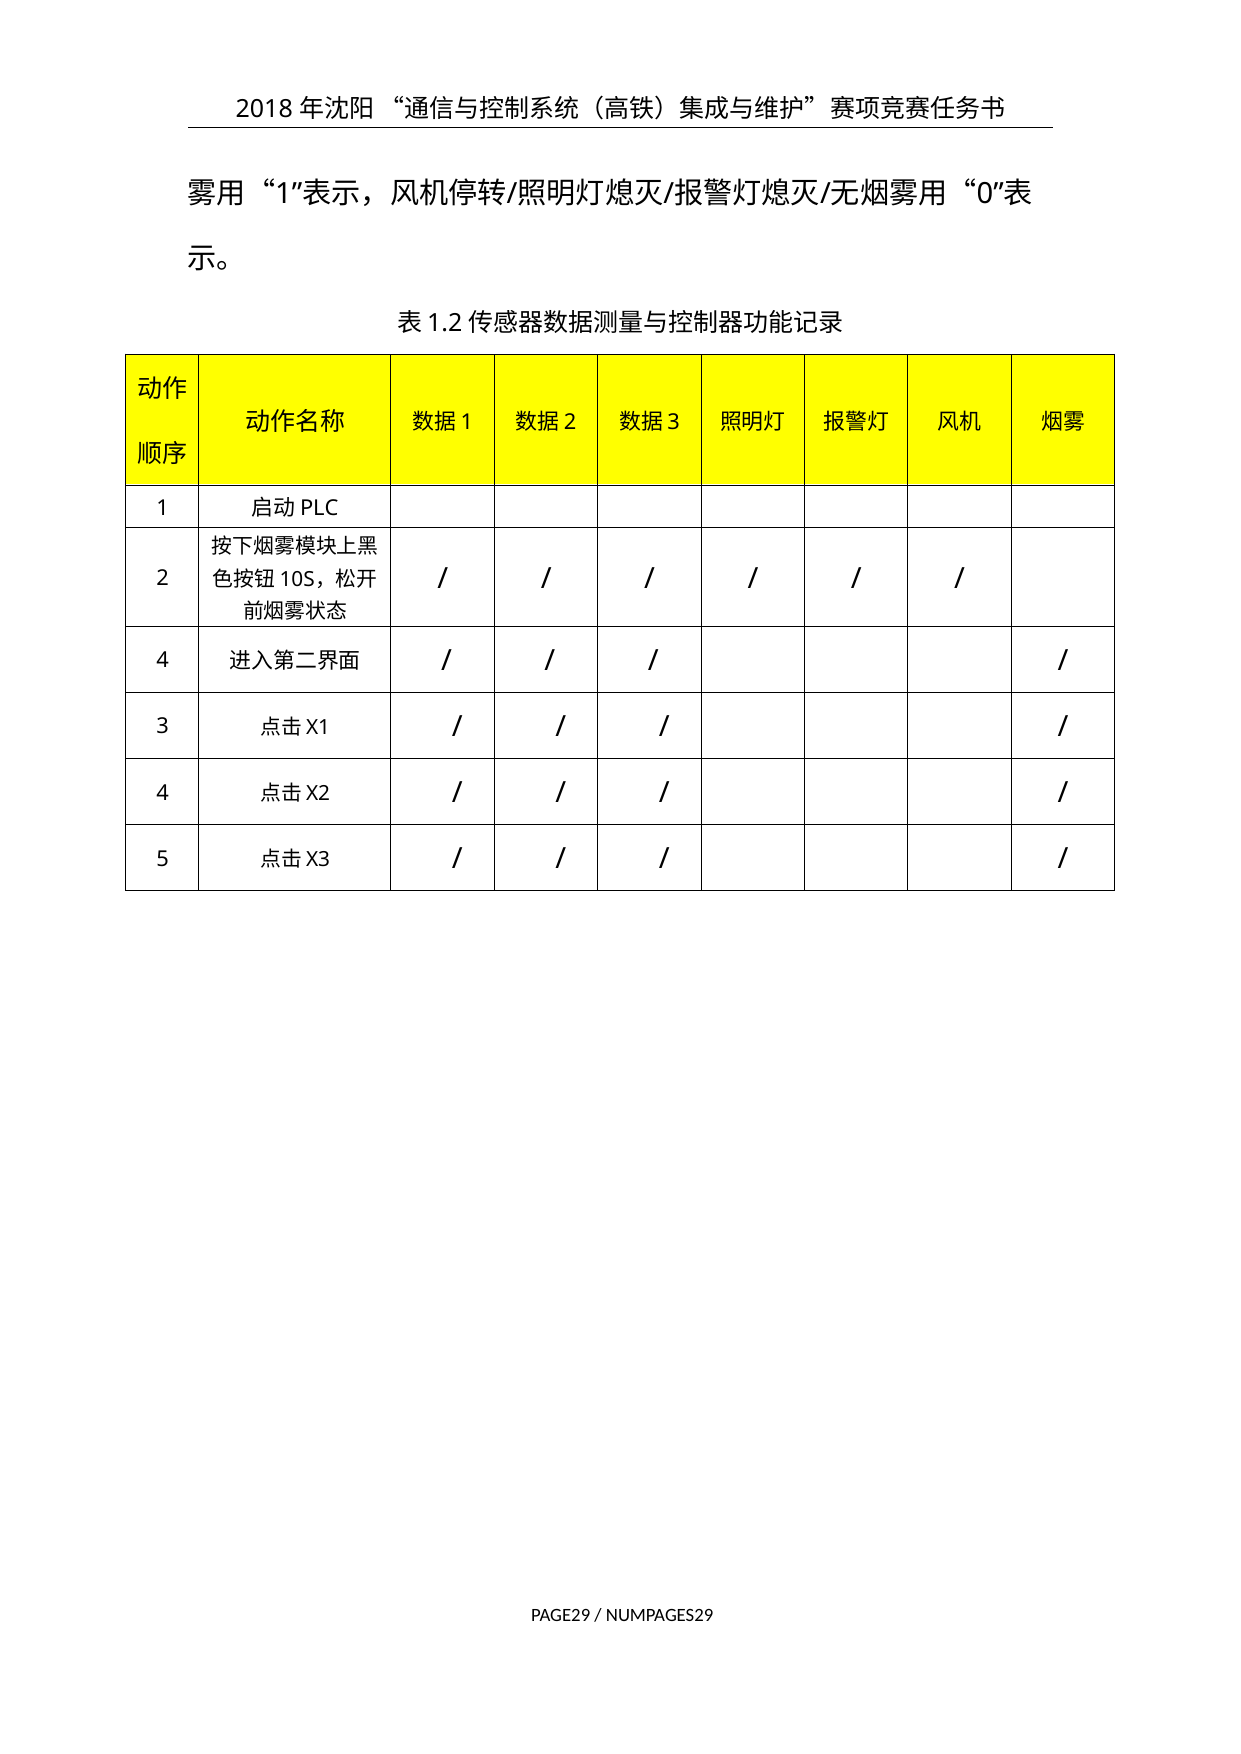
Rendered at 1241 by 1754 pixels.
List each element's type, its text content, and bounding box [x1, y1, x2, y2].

table_cell / [495, 528, 597, 626]
table_cell [805, 825, 907, 890]
text 表1.2 传感器数据测量与控制器功能记录 [187, 288, 1053, 353]
table_cell / [805, 528, 907, 626]
table_cell [702, 627, 804, 692]
table_header 动作顺序 [126, 355, 198, 484]
table_header 动作名称 [199, 355, 390, 484]
table_cell 4 [126, 759, 198, 824]
table_cell [1012, 486, 1114, 527]
table_header 照明灯 [702, 355, 804, 484]
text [187, 158, 1053, 288]
table_cell 1 [126, 486, 198, 527]
table_cell 进入第二界面 [199, 627, 390, 692]
table_cell / [1012, 627, 1114, 692]
table_cell / [598, 759, 701, 824]
table_header 报警灯 [805, 355, 907, 484]
table_cell / [598, 693, 701, 758]
table_cell / [495, 693, 597, 758]
table_cell / [1012, 693, 1114, 758]
table_cell / [598, 627, 701, 692]
table_cell [805, 486, 907, 527]
table_cell 按下烟雾模块上黑色按钮10S，松开前烟雾状态 [199, 528, 390, 626]
table_cell / [1012, 825, 1114, 890]
table_cell [805, 693, 907, 758]
table_header 烟雾 [1012, 355, 1114, 484]
table_cell 点击X1 [199, 693, 390, 758]
table_cell [908, 627, 1011, 692]
table_cell [1012, 528, 1114, 626]
table_header 数据1 [391, 355, 494, 484]
table_cell / [391, 693, 494, 758]
table_cell 3 [126, 693, 198, 758]
table_header 风机 [908, 355, 1011, 484]
table_cell / [495, 627, 597, 692]
table_cell / [908, 528, 1011, 626]
table_cell [495, 486, 597, 527]
table_cell / [598, 528, 701, 626]
table_cell 点击X3 [199, 825, 390, 890]
table_cell [908, 825, 1011, 890]
table_cell 4 [126, 627, 198, 692]
table_header 数据3 [598, 355, 701, 484]
table_cell / [598, 825, 701, 890]
table_header 数据2 [495, 355, 597, 484]
table_cell [702, 486, 804, 527]
table_cell [805, 759, 907, 824]
table_cell 5 [126, 825, 198, 890]
table_cell [391, 486, 494, 527]
table_cell [805, 627, 907, 692]
table_cell [908, 693, 1011, 758]
table_cell [598, 486, 701, 527]
table_cell / [702, 528, 804, 626]
table_cell [908, 486, 1011, 527]
table_cell / [391, 825, 494, 890]
table_cell / [391, 528, 494, 626]
table_cell [702, 759, 804, 824]
table_cell / [391, 759, 494, 824]
table_cell / [495, 825, 597, 890]
table_cell / [495, 759, 597, 824]
table_cell 2 [126, 528, 198, 626]
table_cell [908, 759, 1011, 824]
table_cell 点击X2 [199, 759, 390, 824]
table_cell / [1012, 759, 1114, 824]
table_cell 启动PLC [199, 486, 390, 527]
table_cell [702, 825, 804, 890]
table_cell [702, 693, 804, 758]
table_cell / [391, 627, 494, 692]
